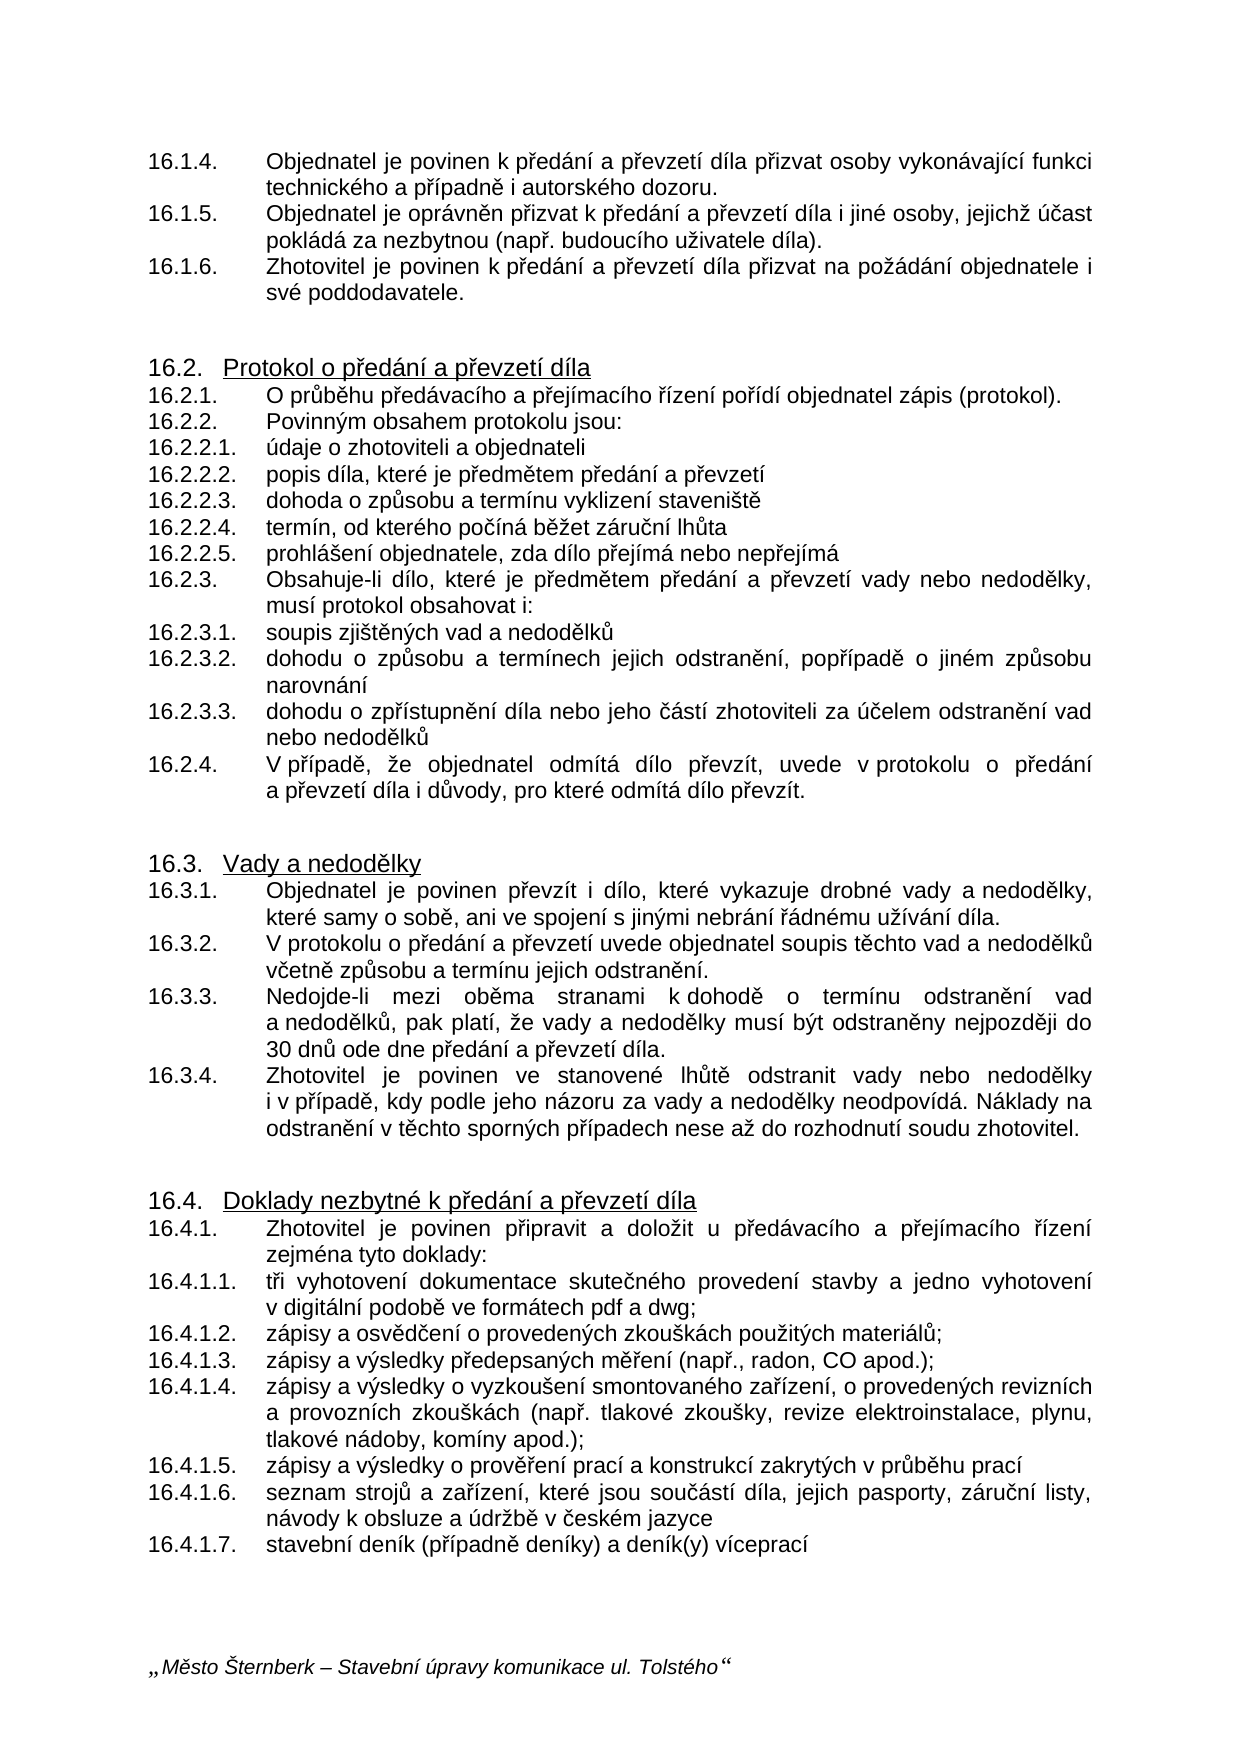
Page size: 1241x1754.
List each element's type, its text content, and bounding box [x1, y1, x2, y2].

list Povinným obsahem protokolu jsou: [148, 408, 1093, 434]
list Zhotovitel je povinen připravit a doložit u předávacího a přejímacího řízení zejména tyto doklady: [148, 1215, 1093, 1268]
list dohodu o způsobu a termínech jejich odstranění, popřípadě o jiném způsobu narovnání [148, 645, 1093, 698]
list V případě, že objednatel odmítá dílo převzít, uvede v protokolu o předání a převzetí díla i důvody, pro které odmítá dílo převzít. [148, 751, 1093, 803]
list Objednatel je povinen k předání a převzetí díla přizvat osoby vykonávající funkci technického a případně i autorského dozoru. [148, 148, 1093, 200]
list Doklady nezbytné k předání a převzetí díla [148, 1186, 1093, 1215]
list zápisy a výsledky o prověření prací a konstrukcí zakrytých v průběhu prací [148, 1452, 1093, 1478]
list zápisy a výsledky předepsaných měření (např., radon, CO apod.); [148, 1347, 1093, 1373]
list Protokol o předání a převzetí díla [148, 353, 1093, 382]
list stavební deník (případně deníky) a deník(y) víceprací [148, 1531, 1093, 1557]
list dohodu o zpřístupnění díla nebo jeho částí zhotoviteli za účelem odstranění vad nebo nedodělků [148, 698, 1093, 751]
list zápisy a osvědčení o provedených zkouškách použitých materiálů; [148, 1320, 1093, 1347]
list údaje o zhotoviteli a objednateli [148, 434, 1093, 461]
list popis díla, které je předmětem předání a převzetí [148, 461, 1093, 487]
list Zhotovitel je povinen ve stanovené lhůtě odstranit vady nebo nedodělky i v případě, kdy podle jeho názoru za vady a nedodělky neodpovídá. Náklady na odstranění v těchto sporných případech nese až do rozhodnutí soudu zhotovitel. [148, 1062, 1093, 1141]
list zápisy a výsledky o vyzkoušení smontovaného zařízení, o provedených revizních a provozních zkouškách (např. tlakové zkoušky, revize elektroinstalace, plynu, tlakové nádoby, komíny apod.); [148, 1373, 1093, 1452]
list tři vyhotovení dokumentace skutečného provedení stavby a jedno vyhotovení v digitální podobě ve formátech pdf a dwg; [148, 1268, 1093, 1320]
list Vady a nedodělky [148, 849, 1093, 877]
list Objednatel je povinen převzít i dílo, které vykazuje drobné vady a nedodělky, které samy o sobě, ani ve spojení s jinými nebrání řádnému užívání díla. [148, 877, 1093, 930]
list Zhotovitel je povinen k předání a převzetí díla přizvat na požádání objednatele i své poddodavatele. [148, 253, 1093, 306]
list soupis zjištěných vad a nedodělků [148, 619, 1093, 645]
list Nedojde-li mezi oběma stranami k dohodě o termínu odstranění vad a nedodělků, pak platí, že vady a nedodělky musí být odstraněny nejpozději do 30 dnů ode dne předání a převzetí díla. [148, 983, 1093, 1062]
list Obsahuje-li dílo, které je předmětem předání a převzetí vady nebo nedodělky, musí protokol obsahovat i: [148, 566, 1093, 619]
list O průběhu předávacího a přejímacího řízení pořídí objednatel zápis (protokol). [148, 382, 1093, 408]
list dohoda o způsobu a termínu vyklizení staveniště [148, 487, 1093, 513]
list Objednatel je oprávněn přizvat k předání a převzetí díla i jiné osoby, jejichž účast pokládá za nezbytnou (např. budoucího uživatele díla). [148, 200, 1093, 253]
list V protokolu o předání a převzetí uvede objednatel soupis těchto vad a nedodělků včetně způsobu a termínu jejich odstranění. [148, 930, 1093, 983]
list seznam strojů a zařízení, které jsou součástí díla, jejich pasporty, záruční listy, návody k obsluze a údržbě v českém jazyce [148, 1478, 1093, 1531]
list termín, od kterého počíná běžet záruční lhůta [148, 513, 1093, 540]
list prohlášení objednatele, zda dílo přejímá nebo nepřejímá [148, 540, 1093, 566]
